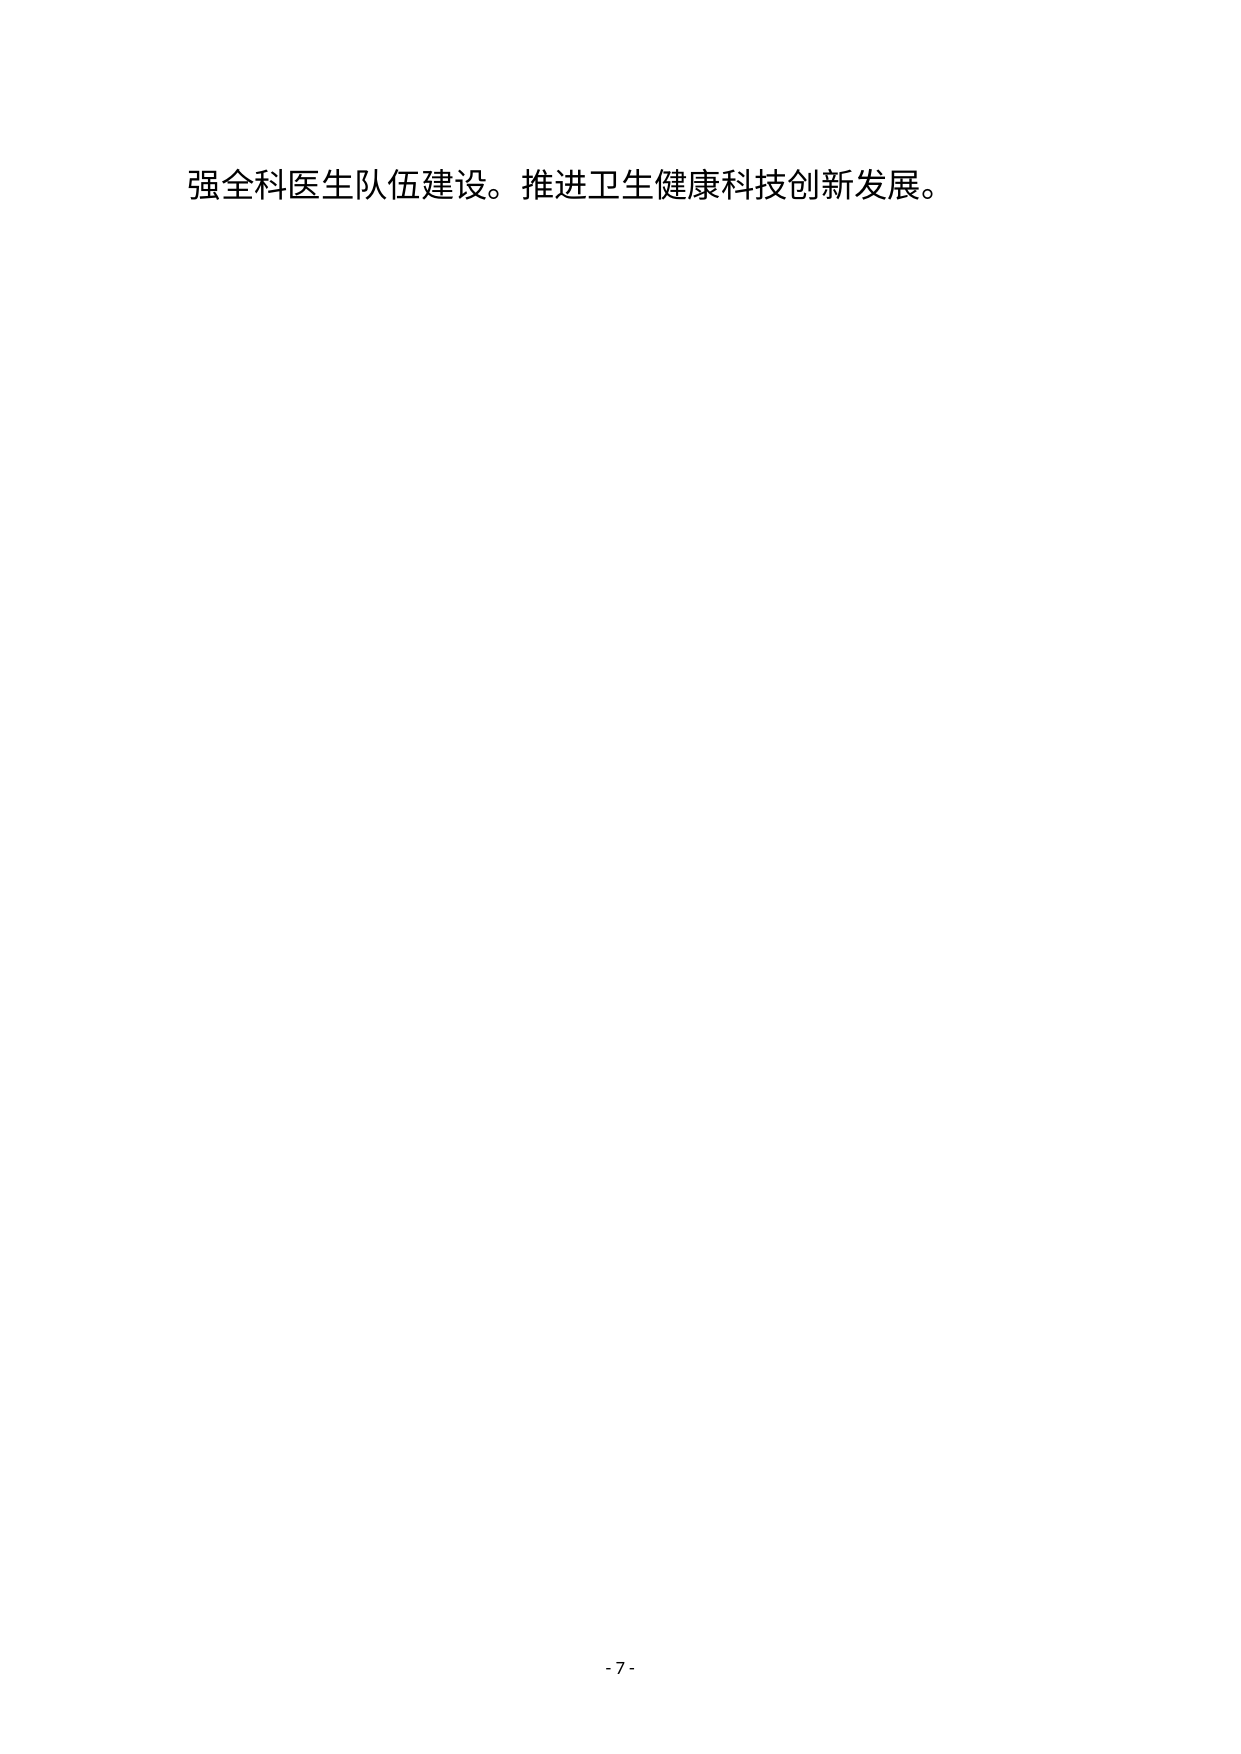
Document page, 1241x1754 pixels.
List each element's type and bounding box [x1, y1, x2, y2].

text [187, 158, 1053, 207]
